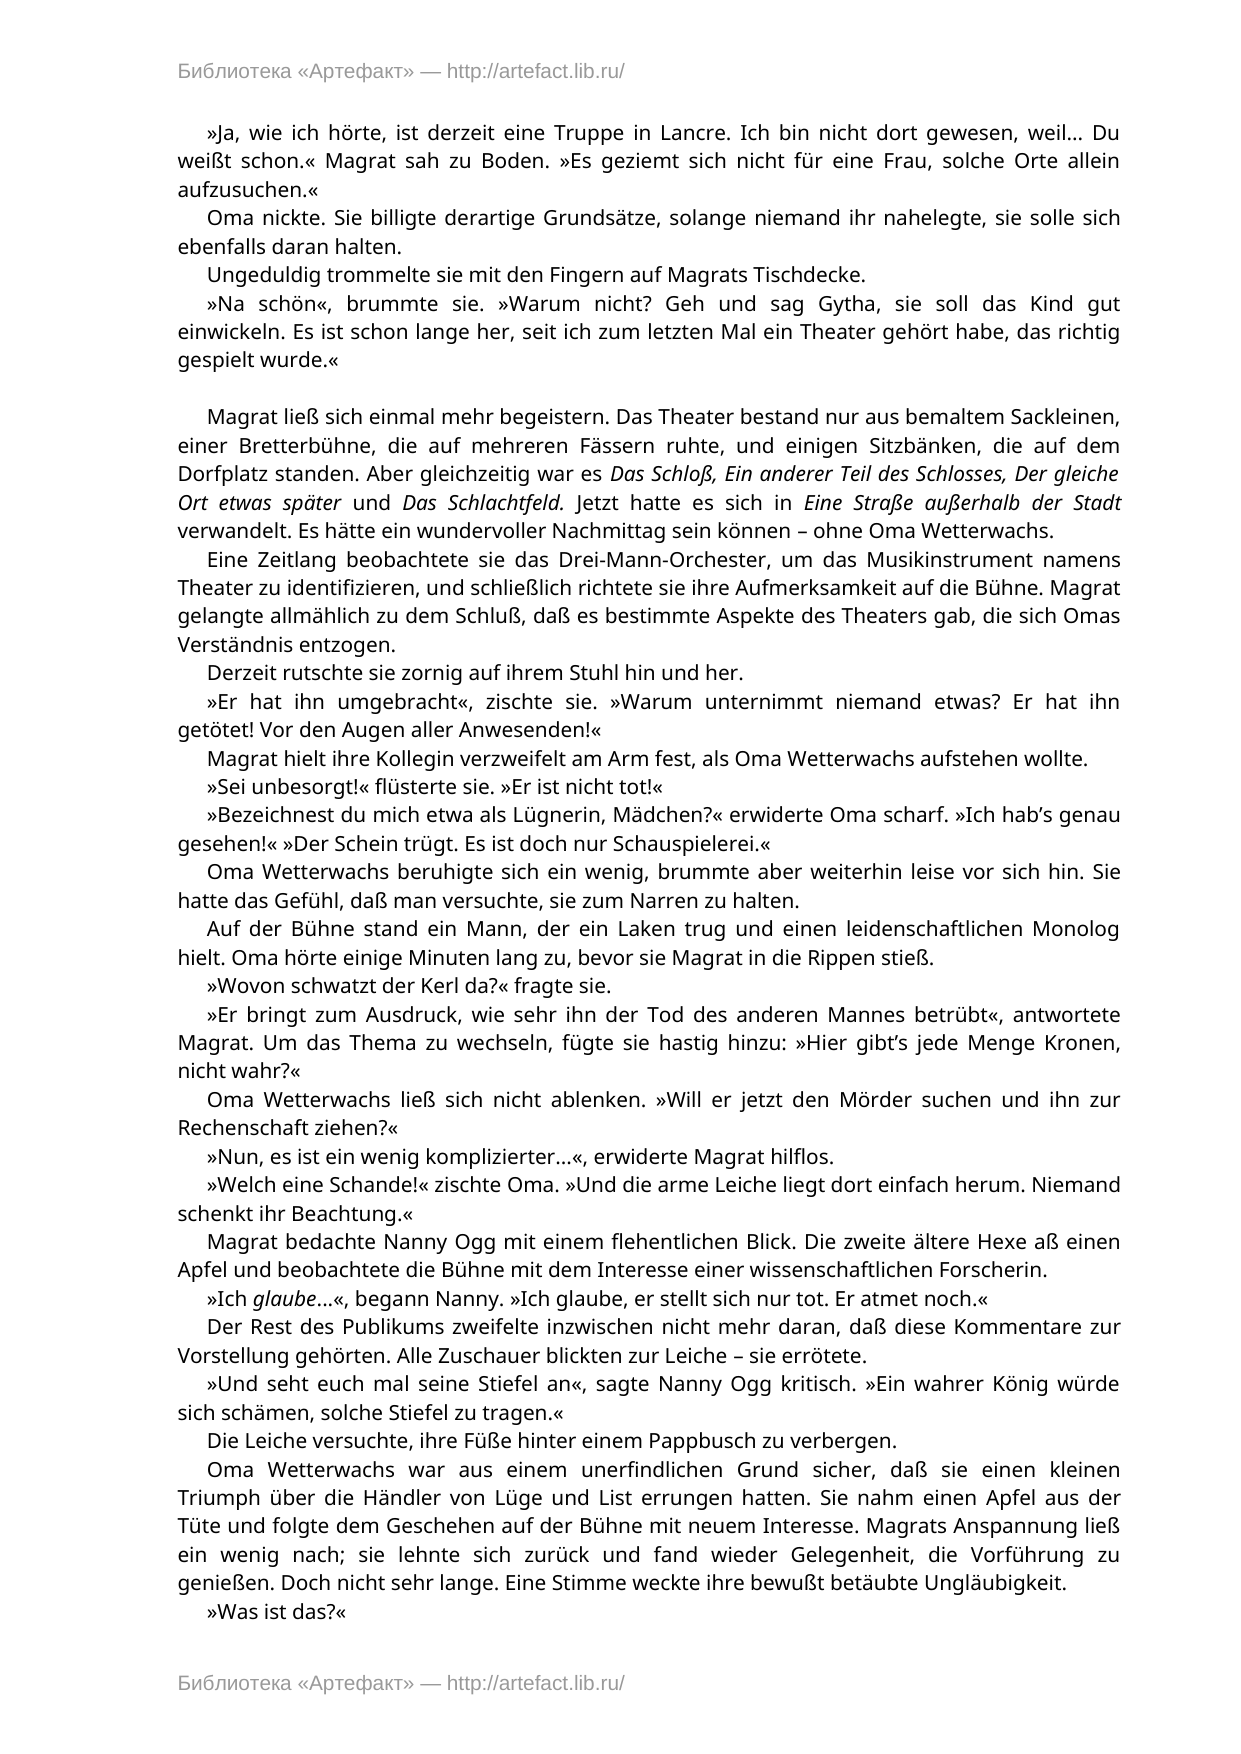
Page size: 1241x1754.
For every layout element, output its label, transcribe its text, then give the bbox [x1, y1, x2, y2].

text Oma Wetterwachs war aus einem unerfindlichen Grund sicher, daß sie einen kleinen Triumph über die Händler von Lüge und List errungen hatten. Sie nahm einen Apfel aus der Tüte und folgte dem Geschehen auf der Bühne mit neuem Interesse. Magrats Anspannung ließ ein wenig nach; sie lehnte sich zurück und fand wieder Gelegenheit, die Vorführung zu genießen. Doch nicht sehr lange. Eine Stimme weckte ihre bewußt betäubte Ungläubigkeit. [177, 1455, 1122, 1597]
text »Sei unbesorgt!« flüsterte sie. »Er ist nicht tot!« [177, 772, 1122, 801]
text Oma Wetterwachs beruhigte sich ein wenig, brummte aber weiterhin leise vor sich hin. Sie hatte das Gefühl, daß man versuchte, sie zum Narren zu halten. [177, 857, 1122, 914]
text Ungeduldig trommelte sie mit den Fingern auf Magrats Tischdecke. [177, 260, 1122, 289]
text »Ja, wie ich hörte, ist derzeit eine Truppe in Lancre. Ich bin nicht dort gewesen, weil... Du weißt schon.« Magrat sah zu Boden. »Es geziemt sich nicht für eine Frau, solche Orte allein aufzusuchen.« [177, 118, 1122, 203]
text Der Rest des Publikums zweifelte inzwischen nicht mehr daran, daß diese Kommentare zur Vorstellung gehörten. Alle Zuschauer blickten zur Leiche – sie errötete. [177, 1312, 1122, 1369]
text »Was ist das?« [177, 1597, 1122, 1625]
text »Er hat ihn umgebracht«, zischte sie. »Warum unternimmt niemand etwas? Er hat ihn getötet! Vor den Augen aller Anwesenden!« [177, 687, 1122, 744]
text Oma Wetterwachs ließ sich nicht ablenken. »Will er jetzt den Mörder suchen und ihn zur Rechenschaft ziehen?« [177, 1085, 1122, 1142]
text »Nun, es ist ein wenig komplizierter...«, erwiderte Magrat hilflos. [177, 1142, 1122, 1170]
text Die Leiche versuchte, ihre Füße hinter einem Pappbusch zu verbergen. [177, 1426, 1122, 1455]
text »Ich glaube...«, begann Nanny. »Ich glaube, er stellt sich nur tot. Er atmet noch.« [177, 1284, 1122, 1312]
text »Er bringt zum Ausdruck, wie sehr ihn der Tod des anderen Mannes betrübt«, antwortete Magrat. Um das Thema zu wechseln, fügte sie hastig hinzu: »Hier gibt’s jede Menge Kronen, nicht wahr?« [177, 1000, 1122, 1085]
text Magrat hielt ihre Kollegin verzweifelt am Arm fest, als Oma Wetterwachs aufstehen wollte. [177, 744, 1122, 772]
text Eine Zeitlang beobachtete sie das Drei-Mann-Orchester, um das Musikinstrument namens Theater zu identifizieren, und schließlich richtete sie ihre Aufmerksamkeit auf die Bühne. Magrat gelangte allmählich zu dem Schluß, daß es bestimmte Aspekte des Theaters gab, die sich Omas Verständnis entzogen. [177, 545, 1122, 658]
text Magrat ließ sich einmal mehr begeistern. Das Theater bestand nur aus bemaltem Sackleinen, einer Bretterbühne, die auf mehreren Fässern ruhte, und einigen Sitzbänken, die auf dem Dorfplatz standen. Aber gleichzeitig war es Das Schloß, Ein anderer Teil des Schlosses, Der gleiche Ort etwas später und Das Schlachtfeld. Jetzt hatte es sich in Eine Straße außerhalb der Stadt verwandelt. Es hätte ein wundervoller Nachmittag sein können – ohne Oma Wetterwachs. [177, 402, 1122, 545]
text Magrat bedachte Nanny Ogg mit einem flehentlichen Blick. Die zweite ältere Hexe aß einen Apfel und beobachtete die Bühne mit dem Interesse einer wissenschaftlichen Forscherin. [177, 1227, 1122, 1284]
text Auf der Bühne stand ein Mann, der ein Laken trug und einen leidenschaftlichen Monolog hielt. Oma hörte einige Minuten lang zu, bevor sie Magrat in die Rippen stieß. [177, 914, 1122, 971]
text »Na schön«, brummte sie. »Warum nicht? Geh und sag Gytha, sie soll das Kind gut einwickeln. Es ist schon lange her, seit ich zum letzten Mal ein Theater gehört habe, das richtig gespielt wurde.« [177, 289, 1122, 374]
text »Welch eine Schande!« zischte Oma. »Und die arme Leiche liegt dort einfach herum. Niemand schenkt ihr Beachtung.« [177, 1170, 1122, 1227]
text »Wovon schwatzt der Kerl da?« fragte sie. [177, 971, 1122, 1000]
text Derzeit rutschte sie zornig auf ihrem Stuhl hin und her. [177, 658, 1122, 687]
text »Bezeichnest du mich etwa als Lügnerin, Mädchen?« erwiderte Oma scharf. »Ich hab’s genau gesehen!« »Der Schein trügt. Es ist doch nur Schauspielerei.« [177, 801, 1122, 857]
text Oma nickte. Sie billigte derartige Grundsätze, solange niemand ihr nahelegte, sie solle sich ebenfalls daran halten. [177, 203, 1122, 260]
text »Und seht euch mal seine Stiefel an«, sagte Nanny Ogg kritisch. »Ein wahrer König würde sich schämen, solche Stiefel zu tragen.« [177, 1369, 1122, 1426]
